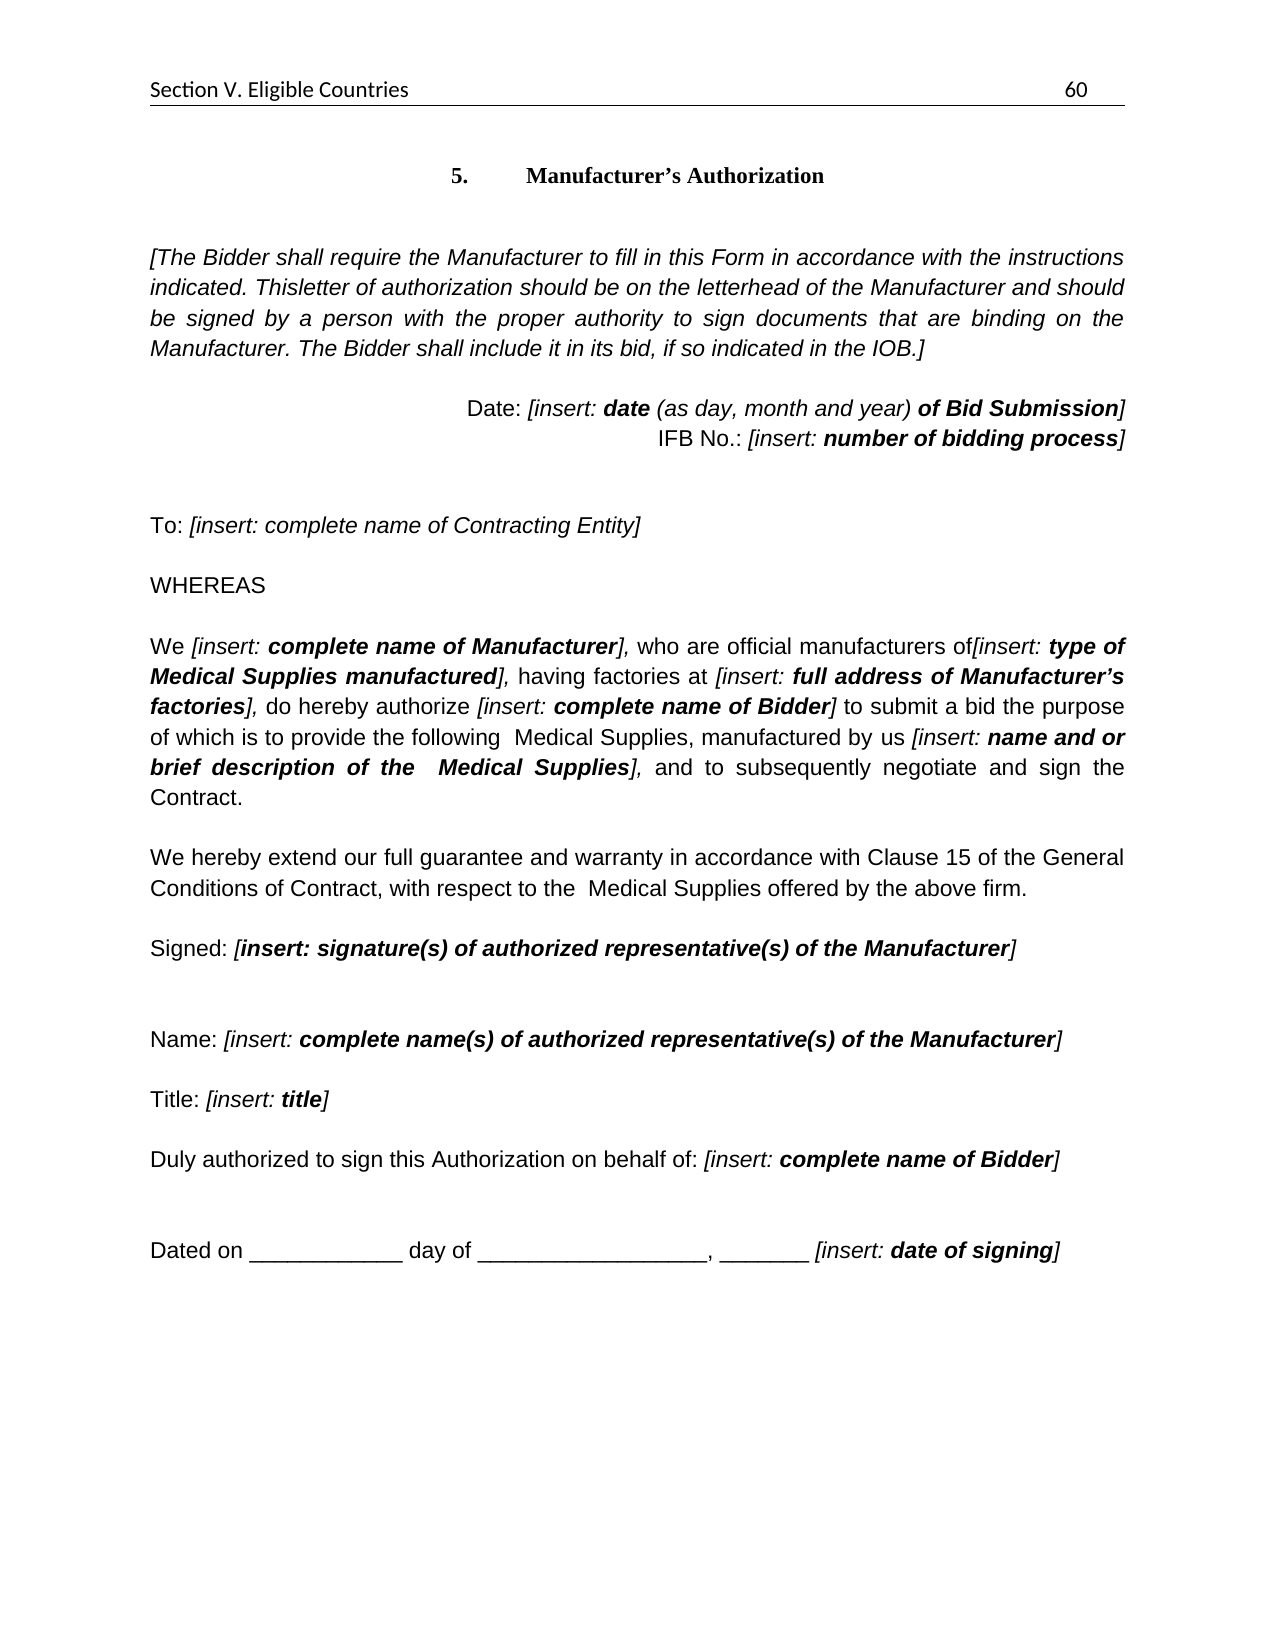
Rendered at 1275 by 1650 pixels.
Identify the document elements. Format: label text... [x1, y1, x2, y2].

text Duly authorized to sign this Authorization on behalf of: [insert: complete name of Bidder] [150, 1146, 1125, 1173]
text WHEREAS [150, 572, 1125, 599]
text Title: [insert: title] [150, 1086, 1125, 1112]
text We [insert: complete name of Manufacturer], who are official manufacturers of[insert: type of Medical Supplies manufactured], having factories at [insert: full address of Manufacturer’s factories], do hereby authorize [insert: complete name of Bidder] to submit a bid the purpose of which is to provide the following Medical Supplies, manufactured by us [insert: name and or brief description of the Medical Supplies], and to subsequently negotiate and sign the Contract. [150, 633, 1125, 810]
text IFB No.: [insert: number of bidding process] [150, 425, 1125, 452]
text Date: [insert: date (as day, month and year) of Bid Submission] [150, 395, 1125, 421]
text [The Bidder shall require the Manufacturer to fill in this Form in accordance with the instructions indicated. Thisletter of authorization should be on the letterhead of the Manufacturer and should be signed by a person with the proper authority to sign documents that are binding on the Manufacturer. The Bidder shall include it in its bid, if so indicated in the IOB.] [150, 244, 1125, 361]
text To: [insert: complete name of Contracting Entity] [150, 512, 1125, 538]
text Dated on ____________ day of __________________, _______ [insert: date of signing] [150, 1237, 1125, 1263]
text 5. Manufacturer’s Authorization [150, 162, 1125, 189]
text Name: [insert: complete name(s) of authorized representative(s) of the Manufacturer] [150, 1026, 1125, 1052]
text Signed: [insert: signature(s) of authorized representative(s) of the Manufacturer] [150, 935, 1125, 961]
text We hereby extend our full guarantee and warranty in accordance with Clause 15 of the General Conditions of Contract, with respect to the Medical Supplies offered by the above firm. [150, 844, 1125, 901]
